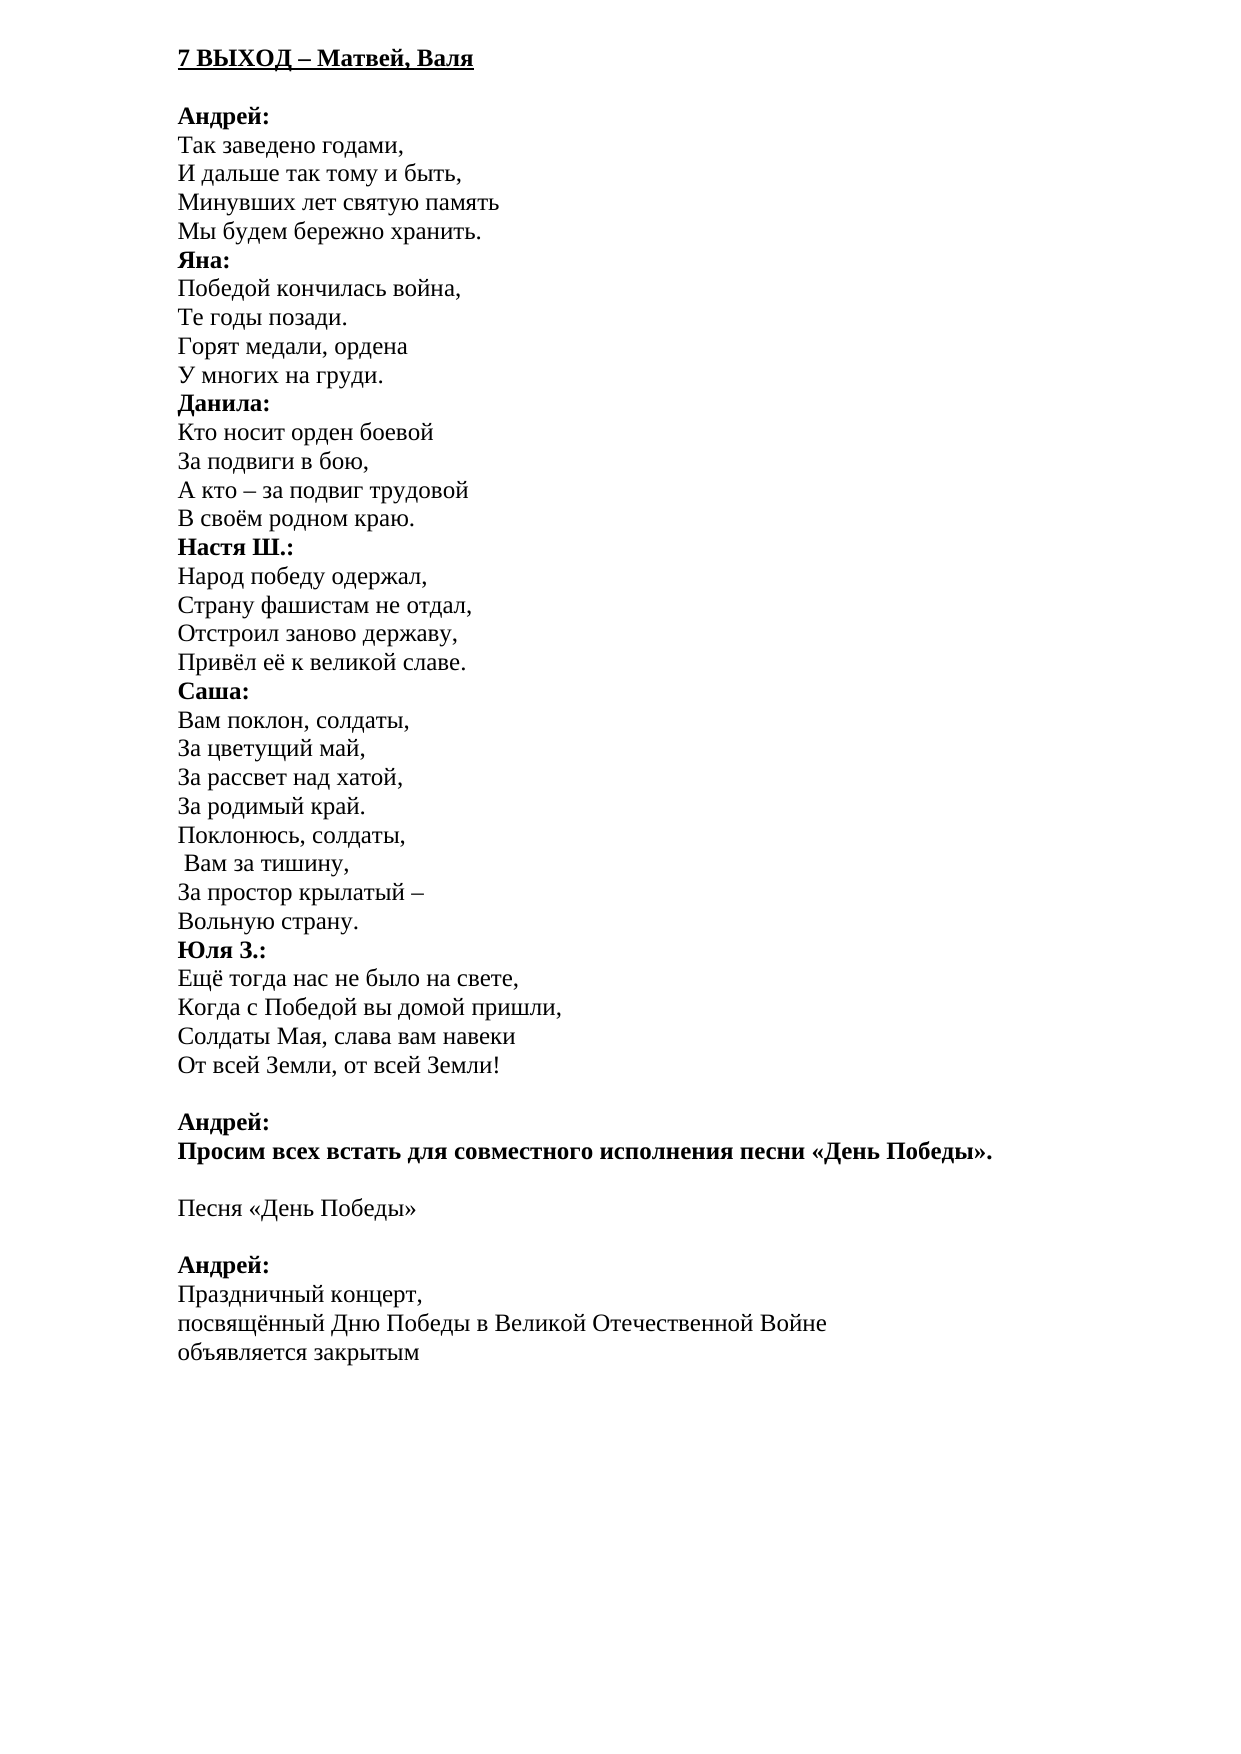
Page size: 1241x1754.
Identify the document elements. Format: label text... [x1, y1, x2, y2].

text Юля З.: [177, 935, 1152, 963]
text Саша: [177, 676, 1152, 705]
text За простор крылатый – [177, 877, 1152, 906]
text Андрей: [177, 1250, 1152, 1279]
text посвящённый Дню Победы в Великой Отечественной Войне [177, 1308, 1152, 1337]
text Яна: [177, 245, 1152, 273]
text Праздничный концерт, [177, 1279, 1152, 1308]
text Вам поклон, солдаты, [177, 705, 1152, 733]
text За рассвет над хатой, [177, 762, 1152, 791]
text Настя Ш.: [177, 532, 1152, 561]
text Те годы позади. [177, 302, 1152, 331]
text За родимый край. [177, 791, 1152, 820]
text Вам за тишину, [177, 848, 1152, 877]
text Просим всех встать для совместного исполнения песни «День Победы». [177, 1136, 1152, 1165]
text объявляется закрытым [177, 1337, 1152, 1393]
text Народ победу одержал, [177, 561, 1152, 590]
text От всей Земли, от всей Земли! [177, 1050, 1152, 1078]
text Данила: [177, 388, 1152, 417]
text А кто – за подвиг трудовой [177, 475, 1152, 503]
text Песня «День Победы» [177, 1193, 1152, 1250]
text Вольную страну. [177, 906, 1152, 935]
text Поклонюсь, солдаты, [177, 820, 1152, 848]
text В своём родном краю. [177, 503, 1152, 532]
text Солдаты Мая, слава вам навеки [177, 1021, 1152, 1050]
text Привёл её к великой славе. [177, 647, 1152, 676]
text Андрей: Так заведено годами, И дальше так тому и быть, Минувших лет святую память Мы будем бережно хранить. [177, 101, 1152, 245]
text За подвиги в бою, [177, 446, 1152, 475]
text Победой кончилась война, [177, 273, 1152, 302]
text У многих на груди. [177, 360, 1152, 388]
text 7 ВЫХОД – Матвей, Валя [177, 43, 1152, 72]
text Страну фашистам не отдал, [177, 590, 1152, 618]
text Отстроил заново державу, [177, 618, 1152, 647]
text Ещё тогда нас не было на свете, [177, 963, 1152, 992]
text Кто носит орден боевой [177, 417, 1152, 446]
text За цветущий май, [177, 733, 1152, 762]
text Андрей: [177, 1107, 1152, 1136]
text Когда с Победой вы домой пришли, [177, 992, 1152, 1021]
text Горят медали, ордена [177, 331, 1152, 360]
